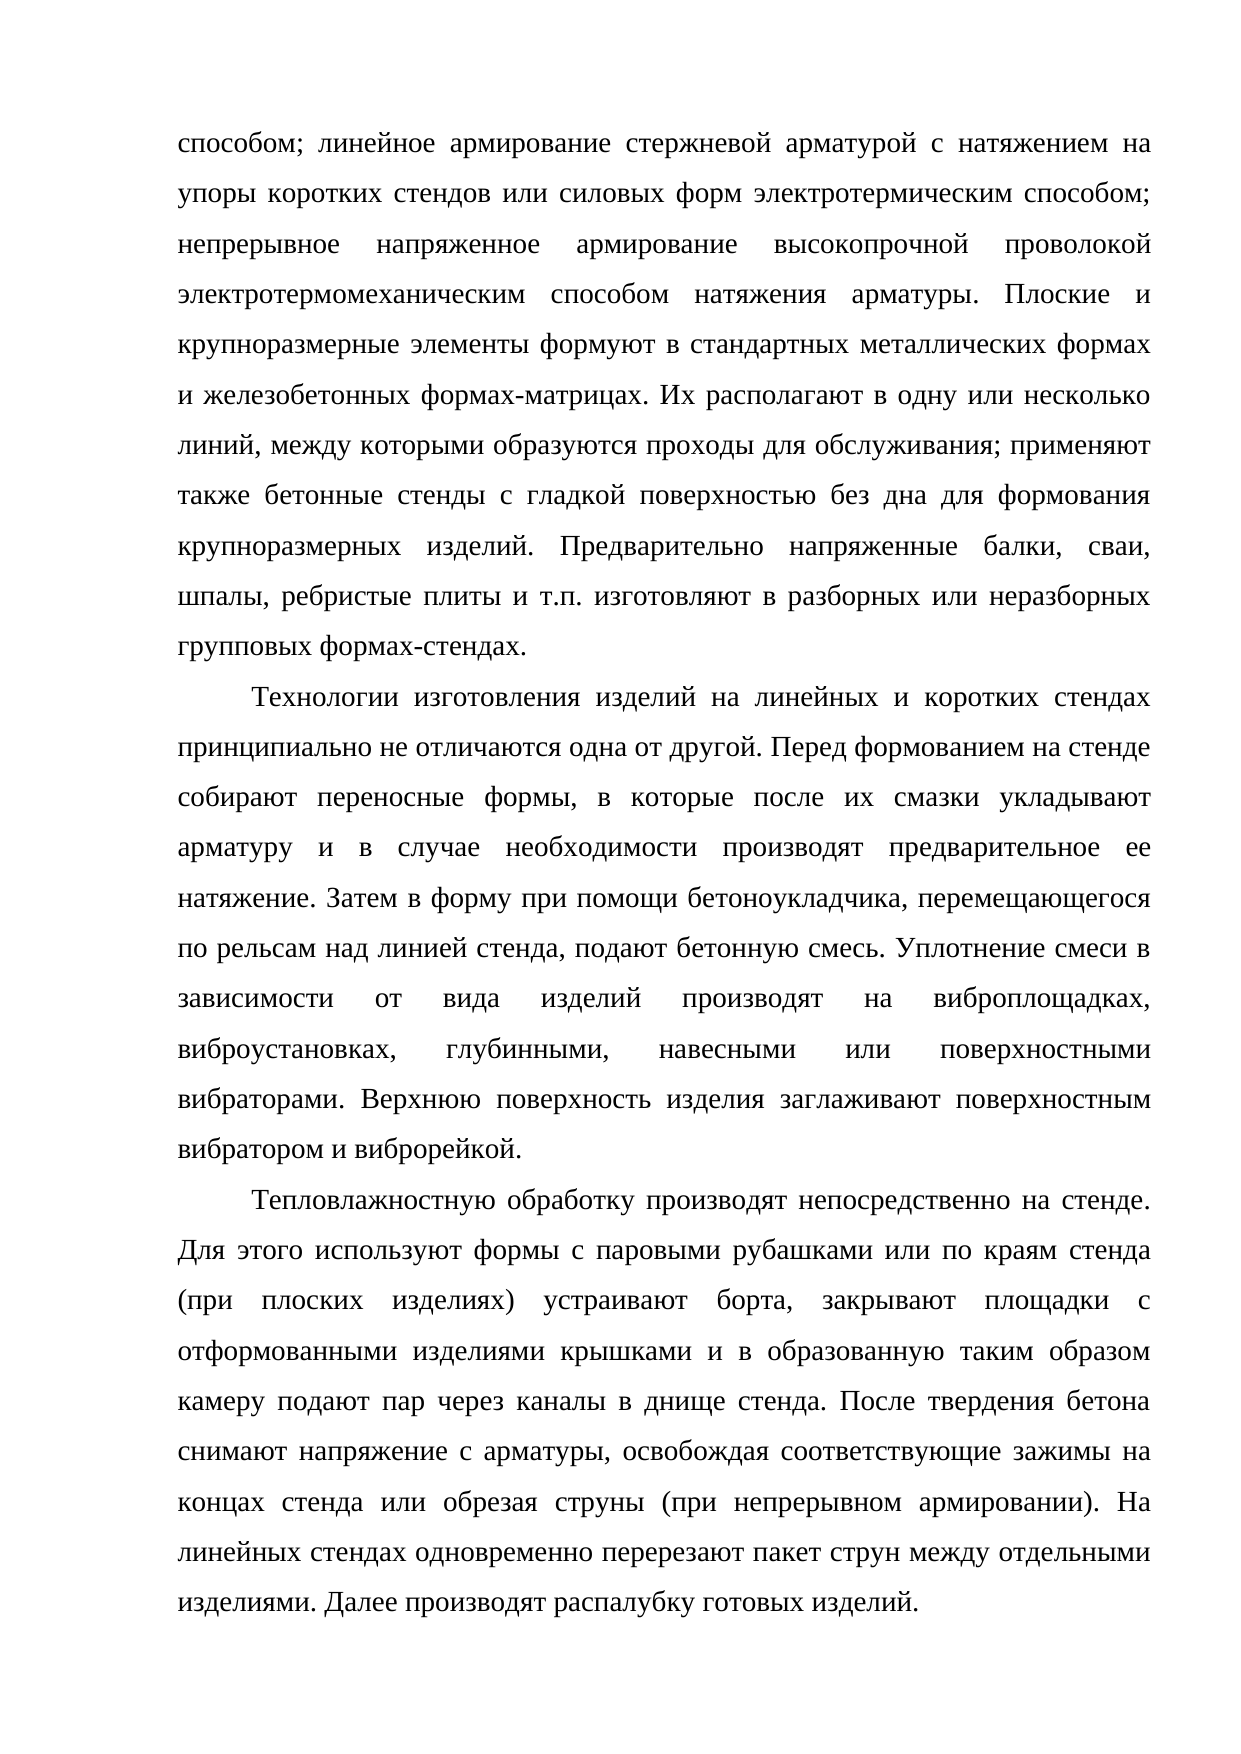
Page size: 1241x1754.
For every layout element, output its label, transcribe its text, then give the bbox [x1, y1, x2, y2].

text Технологии изготовления изделий на линейных и коротких стендах принципиально не отличаются одна от другой. Перед формованием на стенде собирают переносные формы, в которые после их смазки укладывают арматуру и в случае необходимости производят предварительное ее натяжение. Затем в форму при помощи бетоноукладчика, перемещающегося по рельсам над линией стенда, подают бетонную смесь. Уплотнение смеси в зависимости от вида изделий производят на виброплощадках, виброустановках, глубинными, навесными или поверхностными вибраторами. Верхнюю поверхность изделия заглаживают поверхностным вибратором и виброрейкой. [177, 679, 1152, 1165]
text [177, 125, 1152, 662]
text Тепловлажностную обработку производят непосредственно на стенде. Для этого используют формы с паровыми рубашками или по краям стенда (при плоских изделиях) устраивают борта, закрывают площадки с отформованными изделиями крышками и в образованную таким образом камеру подают пар через каналы в днище стенда. После твердения бетона снимают напряжение с арматуры, освобождая соответствующие зажимы на концах стенда или обрезая струны (при непрерывном армировании). На линейных стендах одновременно перерезают пакет струн между отдельными изделиями. Далее производят распалубку готовых изделий. [177, 1182, 1152, 1618]
